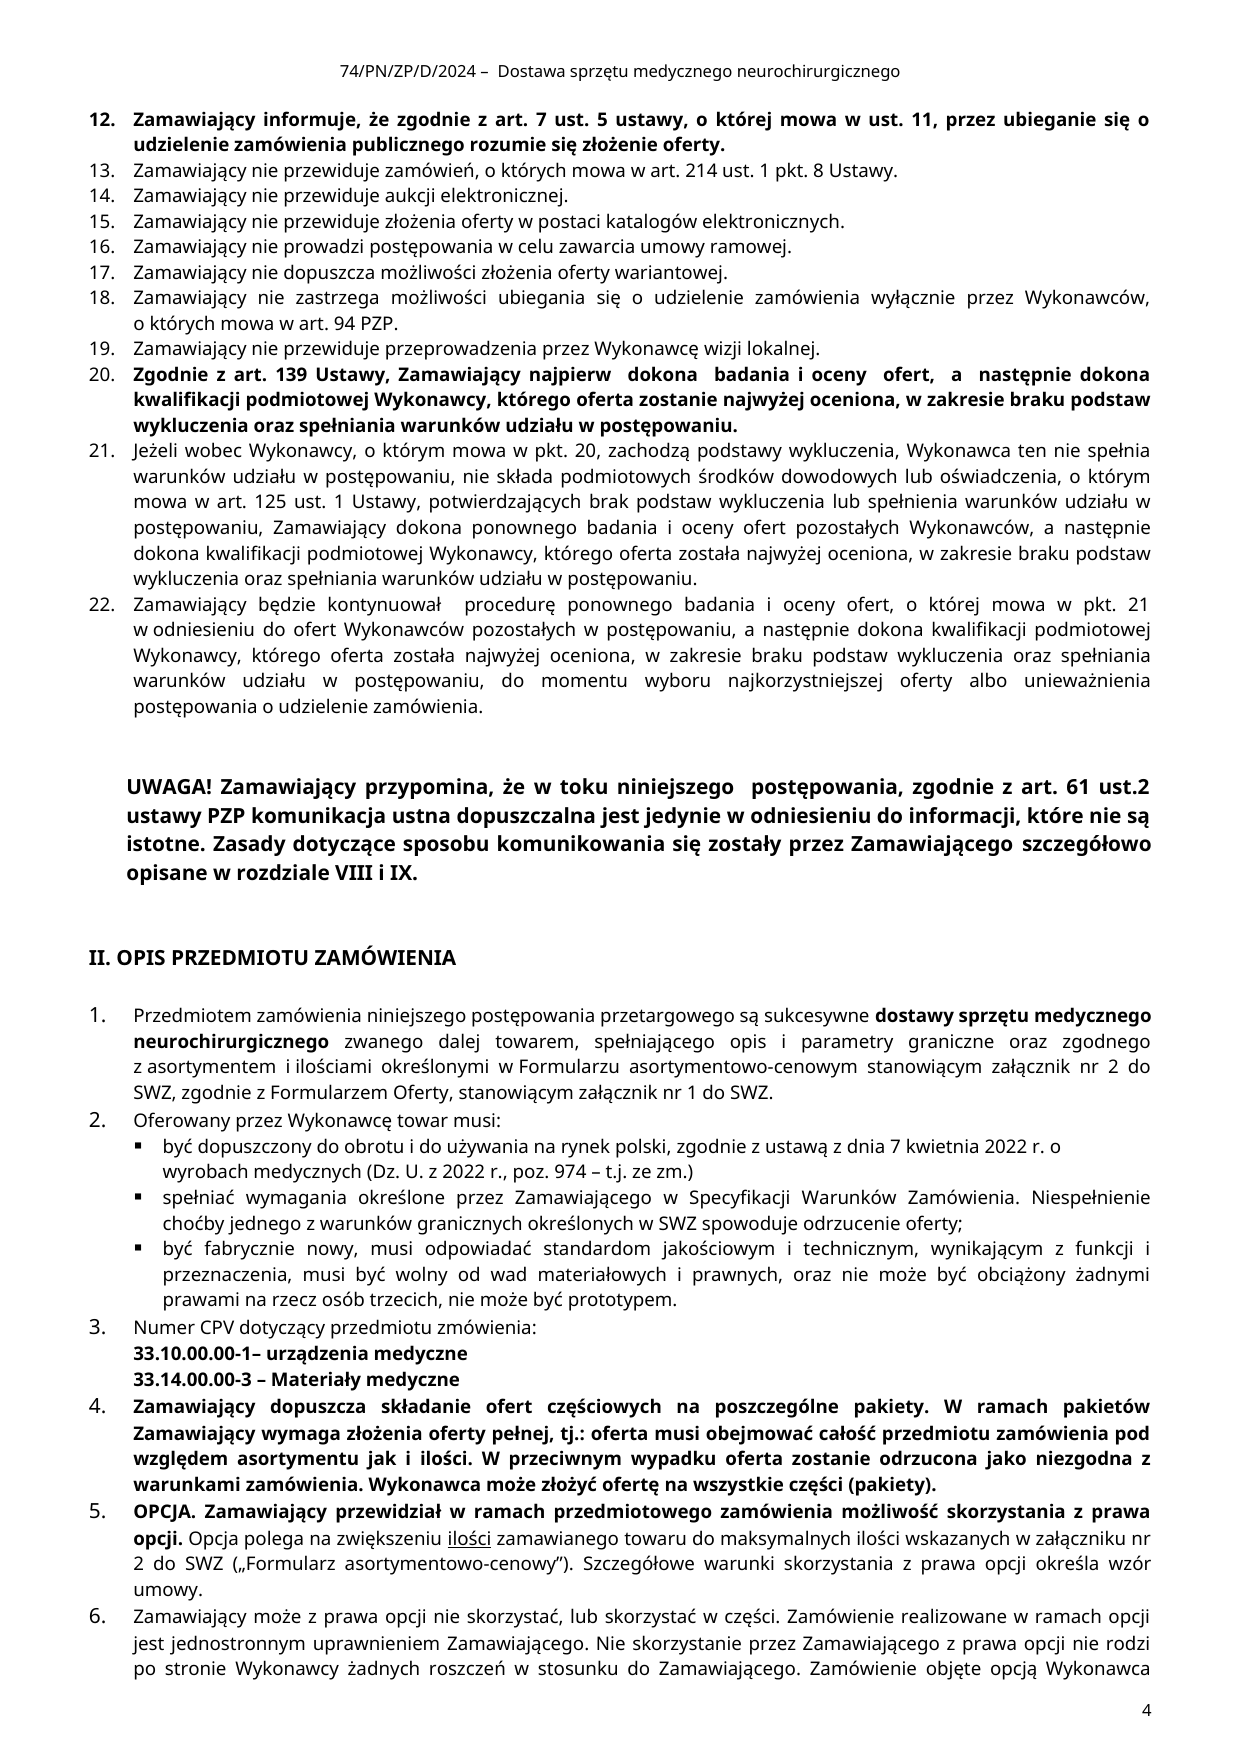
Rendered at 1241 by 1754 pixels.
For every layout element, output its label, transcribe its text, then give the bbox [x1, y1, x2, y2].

list Zamawiający nie zastrzega możliwości ubiegania się o udzielenie zamówienia wyłącznie przez Wykonawców, o których mowa w art. 94 PZP. [89, 284, 1152, 336]
list Zamawiający nie przewiduje przeprowadzenia przez Wykonawcę wizji lokalnej. [89, 336, 1152, 361]
list Zamawiający dopuszcza składanie ofert częściowych na poszczególne pakiety. W ramach pakietów Zamawiający wymaga złożenia oferty pełnej, tj.: oferta musi obejmować całość przedmiotu zamówienia pod względem asortymentu jak i ilości. W przeciwnym wypadku oferta zostanie odrzucona jako niezgodna z warunkami zamówienia. Wykonawca może złożyć ofertę na wszystkie części (pakiety). [89, 1391, 1152, 1496]
list Oferowany przez Wykonawcę towar musi: [89, 1105, 1152, 1133]
list Numer CPV dotyczący przedmiotu zmówienia: [89, 1312, 1152, 1340]
list Zamawiający nie dopuszcza możliwości złożenia oferty wariantowej. [89, 259, 1152, 284]
list spełniać wymagania określone przez Zamawiającego w Specyfikacji Warunków Zamówienia. Niespełnienie choćby jednego z warunków granicznych określonych w SWZ spowoduje odrzucenie oferty; [133, 1184, 1152, 1235]
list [89, 1601, 1152, 1681]
list Przedmiotem zamówienia niniejszego postępowania przetargowego są sukcesywne dostawy sprzętu medycznego neurochirurgicznego zwanego dalej towarem, spełniającego opis i parametry graniczne oraz zgodnego z asortymentem i ilościami określonymi w Formularzu asortymentowo-cenowym stanowiącym załącznik nr 2 do SWZ, zgodnie z Formularzem Oferty, stanowiącym załącznik nr 1 do SWZ. [89, 1000, 1152, 1105]
list Zamawiający nie prowadzi postępowania w celu zawarcia umowy ramowej. [89, 233, 1152, 259]
list Zamawiający nie przewiduje aukcji elektronicznej. [89, 182, 1152, 208]
list Zamawiający nie przewiduje zamówień, o których mowa w art. 214 ust. 1 pkt. 8 Ustawy. [89, 157, 1152, 182]
list OPCJA. Zamawiający przewidział w ramach przedmiotowego zamówienia możliwość skorzystania z prawa opcji. Opcja polega na zwiększeniu ilości zamawianego towaru do maksymalnych ilości wskazanych w załączniku nr 2 do SWZ („Formularz asortymentowo-cenowy”). Szczegółowe warunki skorzystania z prawa opcji określa wzór umowy. [89, 1496, 1152, 1601]
list Jeżeli wobec Wykonawcy, o którym mowa w pkt. 20, zachodzą podstawy wykluczenia, Wykonawca ten nie spełnia warunków udziału w postępowaniu, nie składa podmiotowych środków dowodowych lub oświadczenia, o którym mowa w art. 125 ust. 1 Ustawy, potwierdzających brak podstaw wykluczenia lub spełnienia warunków udziału w postępowaniu, Zamawiający dokona ponownego badania i oceny ofert pozostałych Wykonawców, a następnie dokona kwalifikacji podmiotowej Wykonawcy, którego oferta została najwyżej oceniona, w zakresie braku podstaw wykluczenia oraz spełniania warunków udziału w postępowaniu. [89, 438, 1152, 591]
list Zamawiający nie przewiduje złożenia oferty w postaci katalogów elektronicznych. [89, 208, 1152, 233]
text 33.10.00.00-1– urządzenia medyczne [89, 1340, 1152, 1366]
text 33.14.00.00-3 – Materiały medyczne [89, 1366, 1152, 1391]
text UWAGA! Zamawiający przypomina, że w toku niniejszego postępowania, zgodnie z art. 61 ust.2 ustawy PZP komunikacja ustna dopuszczalna jest jedynie w odniesieniu do informacji, które nie są istotne. Zasady dotyczące sposobu komunikowania się zostały przez Zamawiającego szczegółowo opisane w rozdziale VIII i IX. [126, 772, 1152, 886]
list Zamawiający informuje, że zgodnie z art. 7 ust. 5 ustawy, o której mowa w ust. 11, przez ubieganie się o udzielenie zamówienia publicznego rozumie się złożenie oferty. [89, 106, 1152, 157]
list Zgodnie z art. 139 Ustawy, Zamawiający najpierw dokona badania i oceny ofert, a następnie dokona kwalifikacji podmiotowej Wykonawcy, którego oferta zostanie najwyżej oceniona, w zakresie braku podstaw wykluczenia oraz spełniania warunków udziału w postępowaniu. [89, 361, 1152, 438]
list Zamawiający będzie kontynuował procedurę ponownego badania i oceny ofert, o której mowa w pkt. 21 w odniesieniu do ofert Wykonawców pozostałych w postępowaniu, a następnie dokona kwalifikacji podmiotowej Wykonawcy, którego oferta została najwyżej oceniona, w zakresie braku podstaw wykluczenia oraz spełniania warunków udziału w postępowaniu, do momentu wyboru najkorzystniejszej oferty albo unieważnienia postępowania o udzielenie zamówienia. [89, 591, 1152, 718]
subtitle II. OPIS PRZEDMIOTU ZAMÓWIENIA [89, 943, 1152, 971]
list być dopuszczony do obrotu i do używania na rynek polski, zgodnie z ustawą z dnia 7 kwietnia 2022 r. o wyrobach medycznych (Dz. U. z 2022 r., poz. 974 – t.j. ze zm.) [133, 1133, 1152, 1184]
list być fabrycznie nowy, musi odpowiadać standardom jakościowym i technicznym, wynikającym z funkcji i przeznaczenia, musi być wolny od wad materiałowych i prawnych, oraz nie może być obciążony żadnymi prawami na rzecz osób trzecich, nie może być prototypem. [133, 1235, 1152, 1312]
